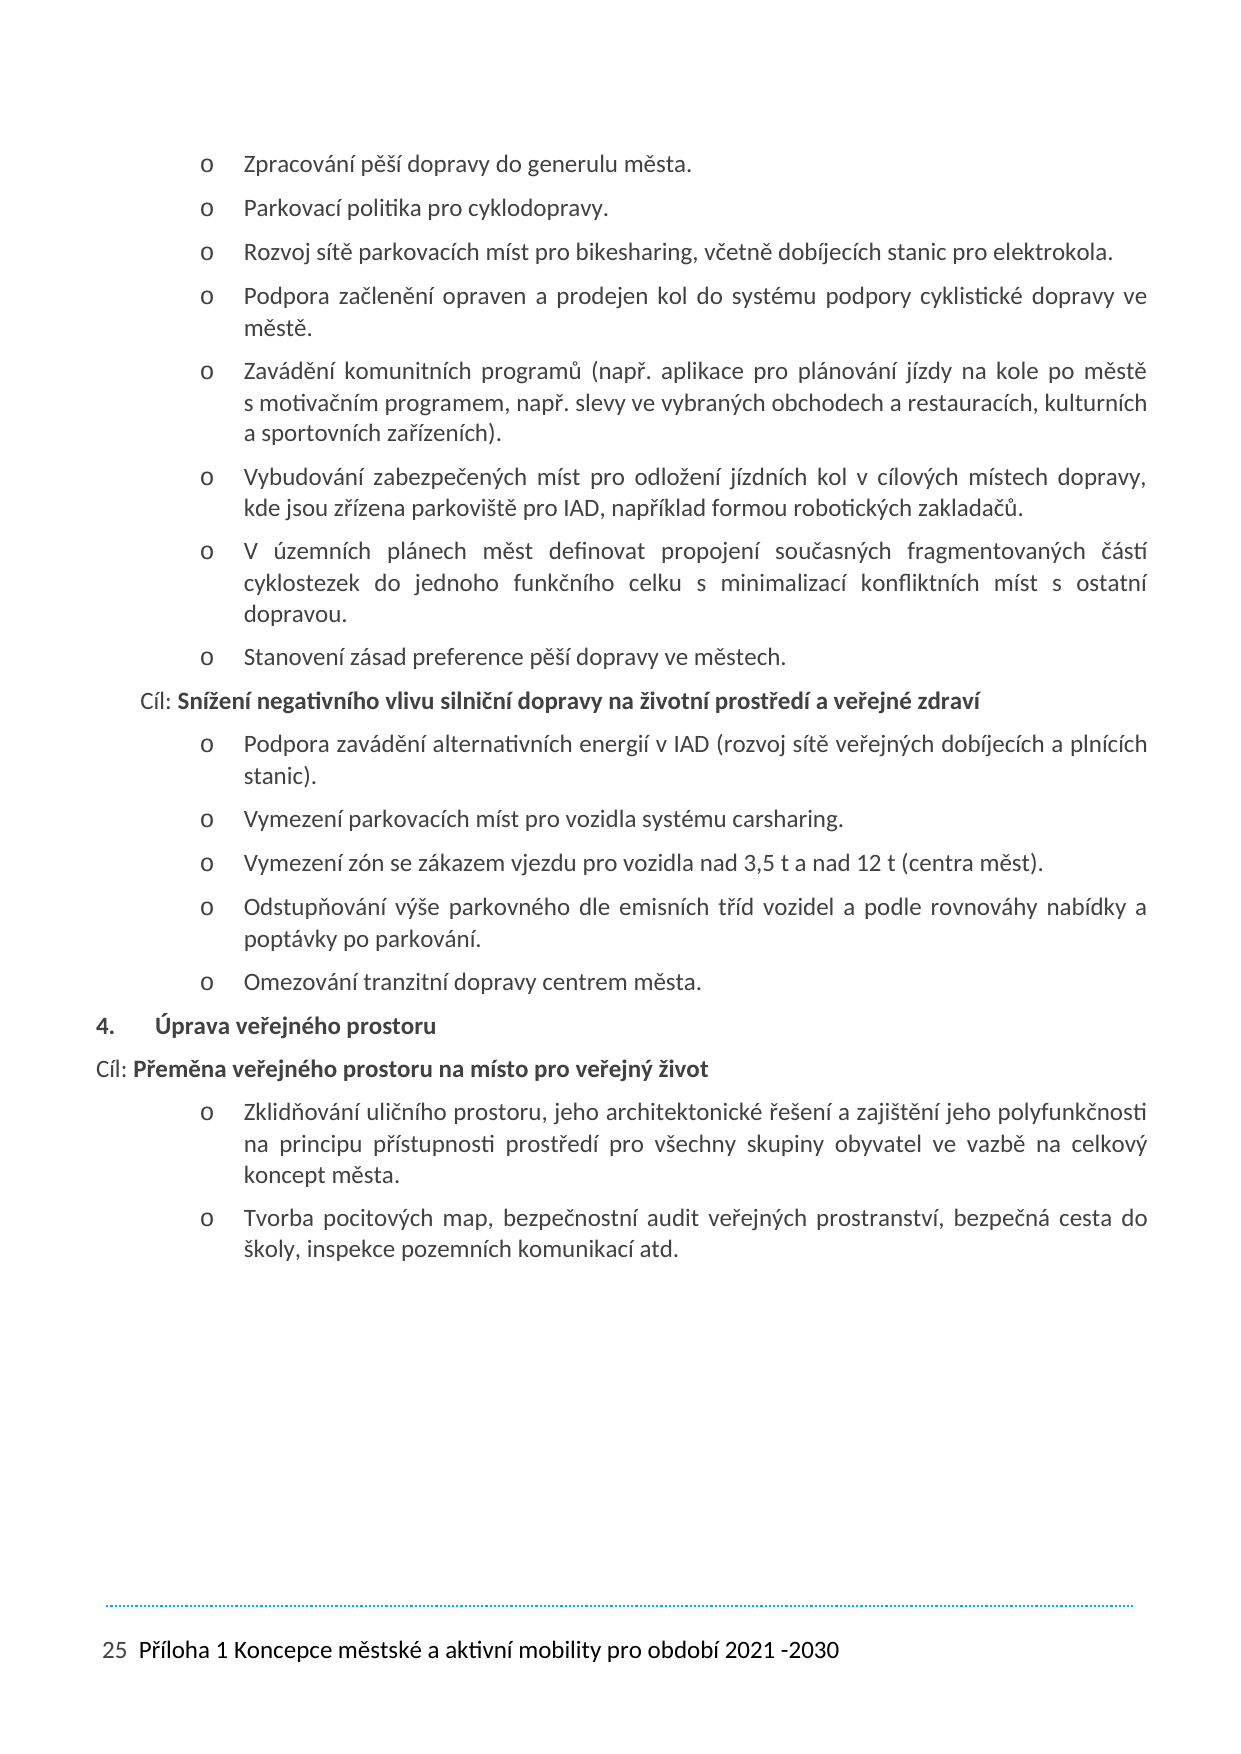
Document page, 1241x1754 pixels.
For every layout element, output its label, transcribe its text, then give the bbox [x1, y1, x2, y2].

list Omezování tranzitní dopravy centrem města. [199, 966, 1148, 998]
list Vybudování zabezpečených míst pro odložení jízdních kol v cílových místech dopravy, kde jsou zřízena parkoviště pro IAD, například formou robotických zakladačů. [199, 461, 1148, 523]
list Úprava veřejného prostoru [96, 1010, 1148, 1041]
text Cíl: Snížení negativního vlivu silniční dopravy na životní prostředí a veřejné zdraví [140, 685, 1148, 716]
list Odstupňování výše parkovného dle emisních tříd vozidel a podle rovnováhy nabídky a poptávky po parkování. [199, 891, 1148, 954]
list Parkovací politika pro cyklodopravy. [199, 192, 1148, 224]
list V územních plánech měst definovat propojení současných fragmentovaných částí cyklostezek do jednoho funkčního celku s minimalizací konfliktních míst s ostatní dopravou. [199, 535, 1148, 628]
list Zpracování pěší dopravy do generulu města. [199, 148, 1148, 179]
list Vymezení parkovacích míst pro vozidla systému carsharing. [199, 803, 1148, 834]
list Zklidňování uličního prostoru, jeho architektonické řešení a zajištění jeho polyfunkčnosti na principu přístupnosti prostředí pro všechny skupiny obyvatel ve vazbě na celkový koncept města. [199, 1096, 1148, 1189]
list Vymezení zón se zákazem vjezdu pro vozidla nad 3,5 t a nad 12 t (centra měst). [199, 847, 1148, 879]
list Tvorba pocitových map, bezpečnostní audit veřejných prostranství, bezpečná cesta do školy, inspekce pozemních komunikací atd. [199, 1202, 1148, 1264]
list Rozvoj sítě parkovacích míst pro bikesharing, včetně dobíjecích stanic pro elektrokola. [199, 236, 1148, 268]
list Podpora zavádění alternativních energií v IAD (rozvoj sítě veřejných dobíjecích a plnících stanic). [199, 728, 1148, 790]
text Cíl: Přeměna veřejného prostoru na místo pro veřejný život [96, 1053, 1148, 1084]
list Stanovení zásad preference pěší dopravy ve městech. [199, 641, 1148, 672]
list Podpora začlenění opraven a prodejen kol do systému podpory cyklistické dopravy ve městě. [199, 281, 1148, 343]
list Zavádění komunitních programů (např. aplikace pro plánování jízdy na kole po městě s motivačním programem, např. slevy ve vybraných obchodech a restauracích, kulturních a sportovních zařízeních). [199, 355, 1148, 448]
